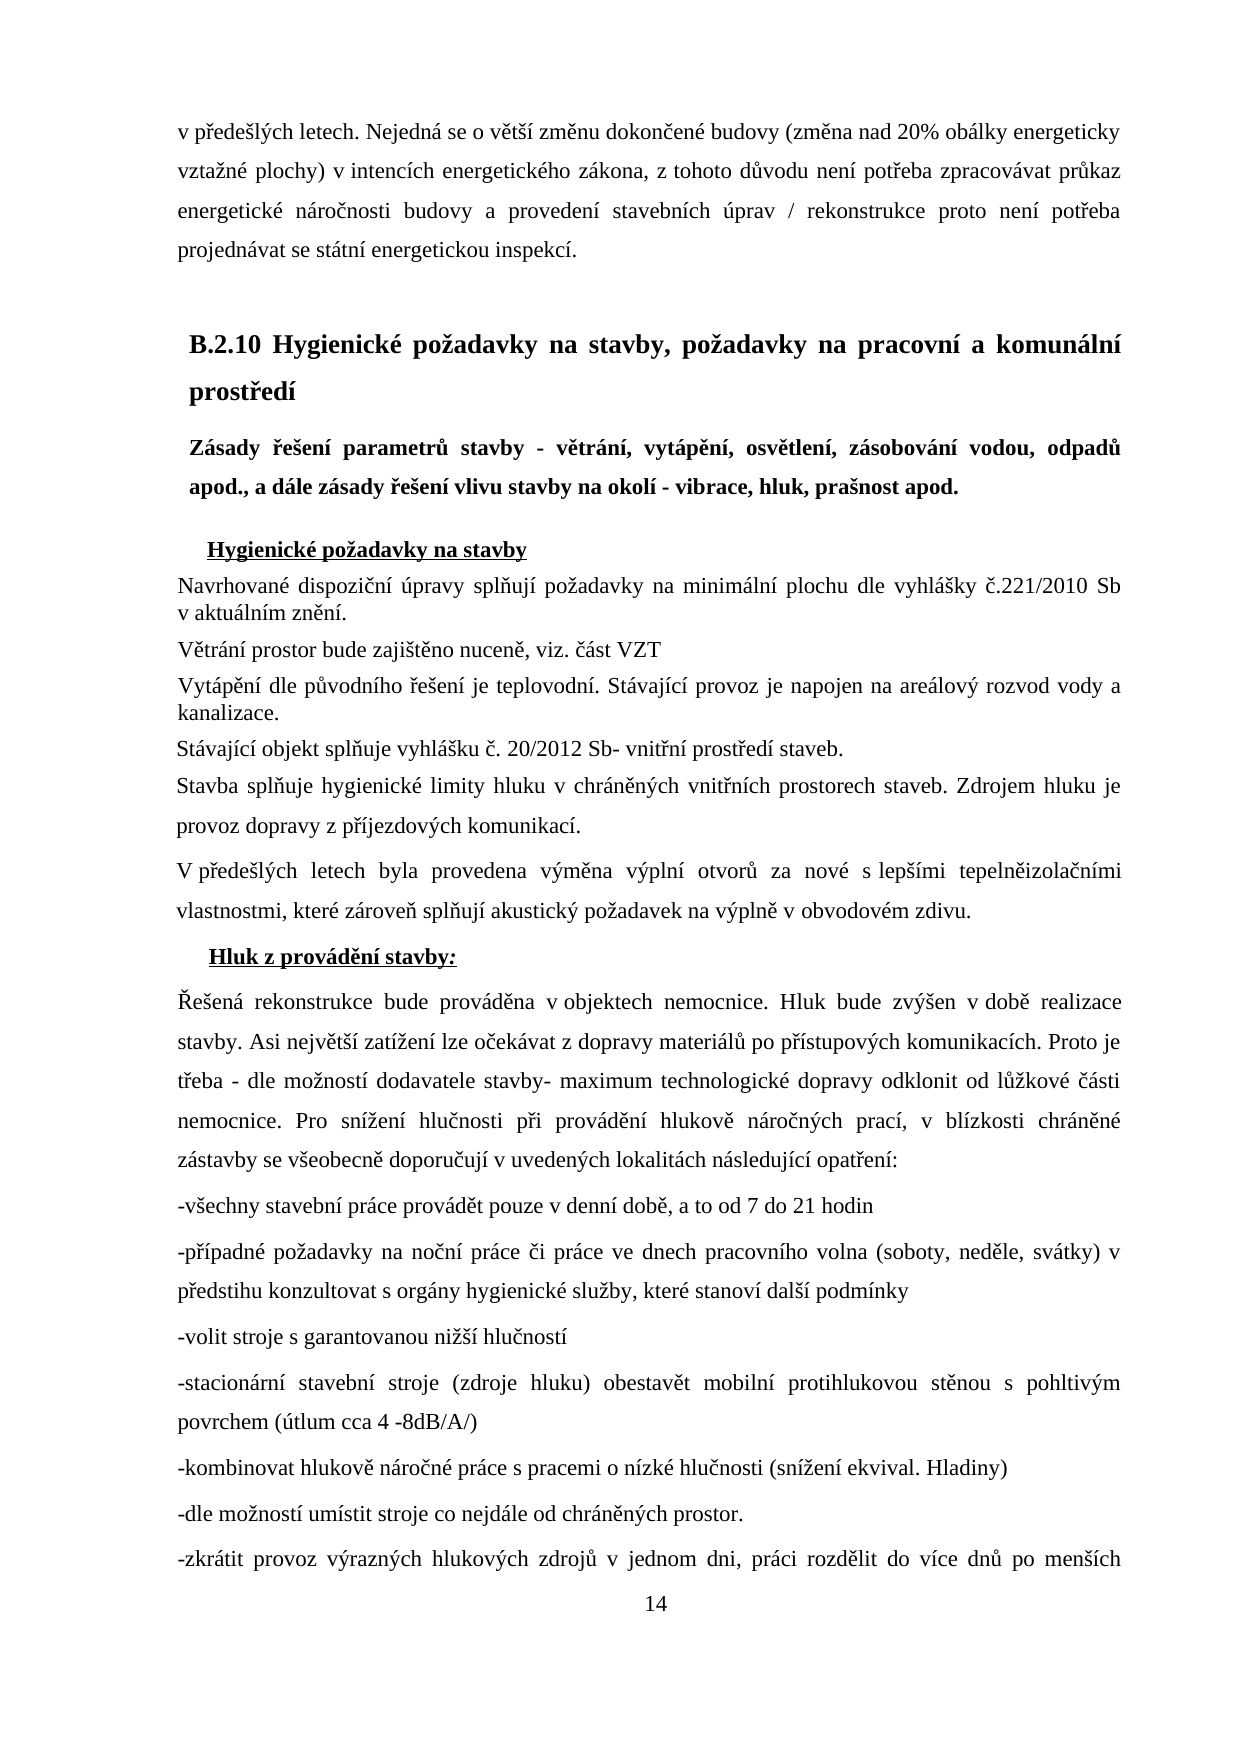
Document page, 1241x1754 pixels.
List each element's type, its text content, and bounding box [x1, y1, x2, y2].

text Stávající objekt splňuje vyhlášku č. 20/2012 Sb- vnitřní prostředí staveb. [118, 736, 1122, 762]
text -kombinovat hlukově náročné práce s pracemi o nízké hlučnosti (snížení ekvival. Hladiny) [177, 1454, 1122, 1480]
text Řešená rekonstrukce bude prováděna v objektech nemocnice. Hluk bude zvýšen v době realizace stavby. Asi největší zatížení lze očekávat z dopravy materiálů po přístupových komunikacích. Proto je třeba - dle možností dodavatele stavby- maximum technologické dopravy odklonit od lůžkové části nemocnice. Pro snížení hlučnosti při provádění hlukově náročných prací, v blízkosti chráněné zástavby se všeobecně doporučují v uvedených lokalitách následující opatření: [177, 988, 1122, 1173]
text -dle možností umístit stroje co nejdále od chráněných prostor. [177, 1500, 1122, 1526]
text Hluk z provádění stavby: [176, 943, 1122, 969]
text -stacionární stavební stroje (zdroje hluku) obestavět mobilní protihlukovou stěnou s pohltivým povrchem (útlum cca 4 -8dB/A/) [177, 1369, 1122, 1434]
text -všechny stavební práce provádět pouze v denní době, a to od 7 do 21 hodin [177, 1192, 1122, 1218]
text -volit stroje s garantovanou nižší hlučností [177, 1323, 1122, 1349]
text Hygienické požadavky na stavby [177, 536, 1122, 562]
text -případné požadavky na noční práce či práce ve dnech pracovního volna (soboty, neděle, svátky) v předstihu konzultovat s orgány hygienické služby, které stanoví další podmínky [177, 1238, 1122, 1304]
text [177, 1545, 1122, 1572]
text Vytápění dle původního řešení je teplovodní. Stávající provoz je napojen na areálový rozvod vody a kanalizace. [177, 672, 1122, 725]
text Navrhované dispoziční úpravy splňují požadavky na minimální plochu dle vyhlášky č.221/2010 Sb v aktuálním znění. [177, 572, 1122, 625]
text Větrání prostor bude zajištěno nuceně, viz. část VZT [118, 636, 1122, 662]
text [177, 118, 1122, 263]
text B.2.10 Hygienické požadavky na stavby, požadavky na pracovní a komunální prostředí [189, 328, 1122, 406]
text Zásady řešení parametrů stavby - větrání, vytápění, osvětlení, zásobování vodou, odpadů apod., a dále zásady řešení vlivu stavby na okolí - vibrace, hluk, prašnost apod. [189, 434, 1122, 500]
text Stavba splňuje hygienické limity hluku v chráněných vnitřních prostorech staveb. Zdrojem hluku je provoz dopravy z příjezdových komunikací. [176, 772, 1122, 838]
text V předešlých letech byla provedena výměna výplní otvorů za nové s lepšími tepelněizolačními vlastnostmi, které zároveň splňují akustický požadavek na výplně v obvodovém zdivu. [176, 857, 1122, 923]
